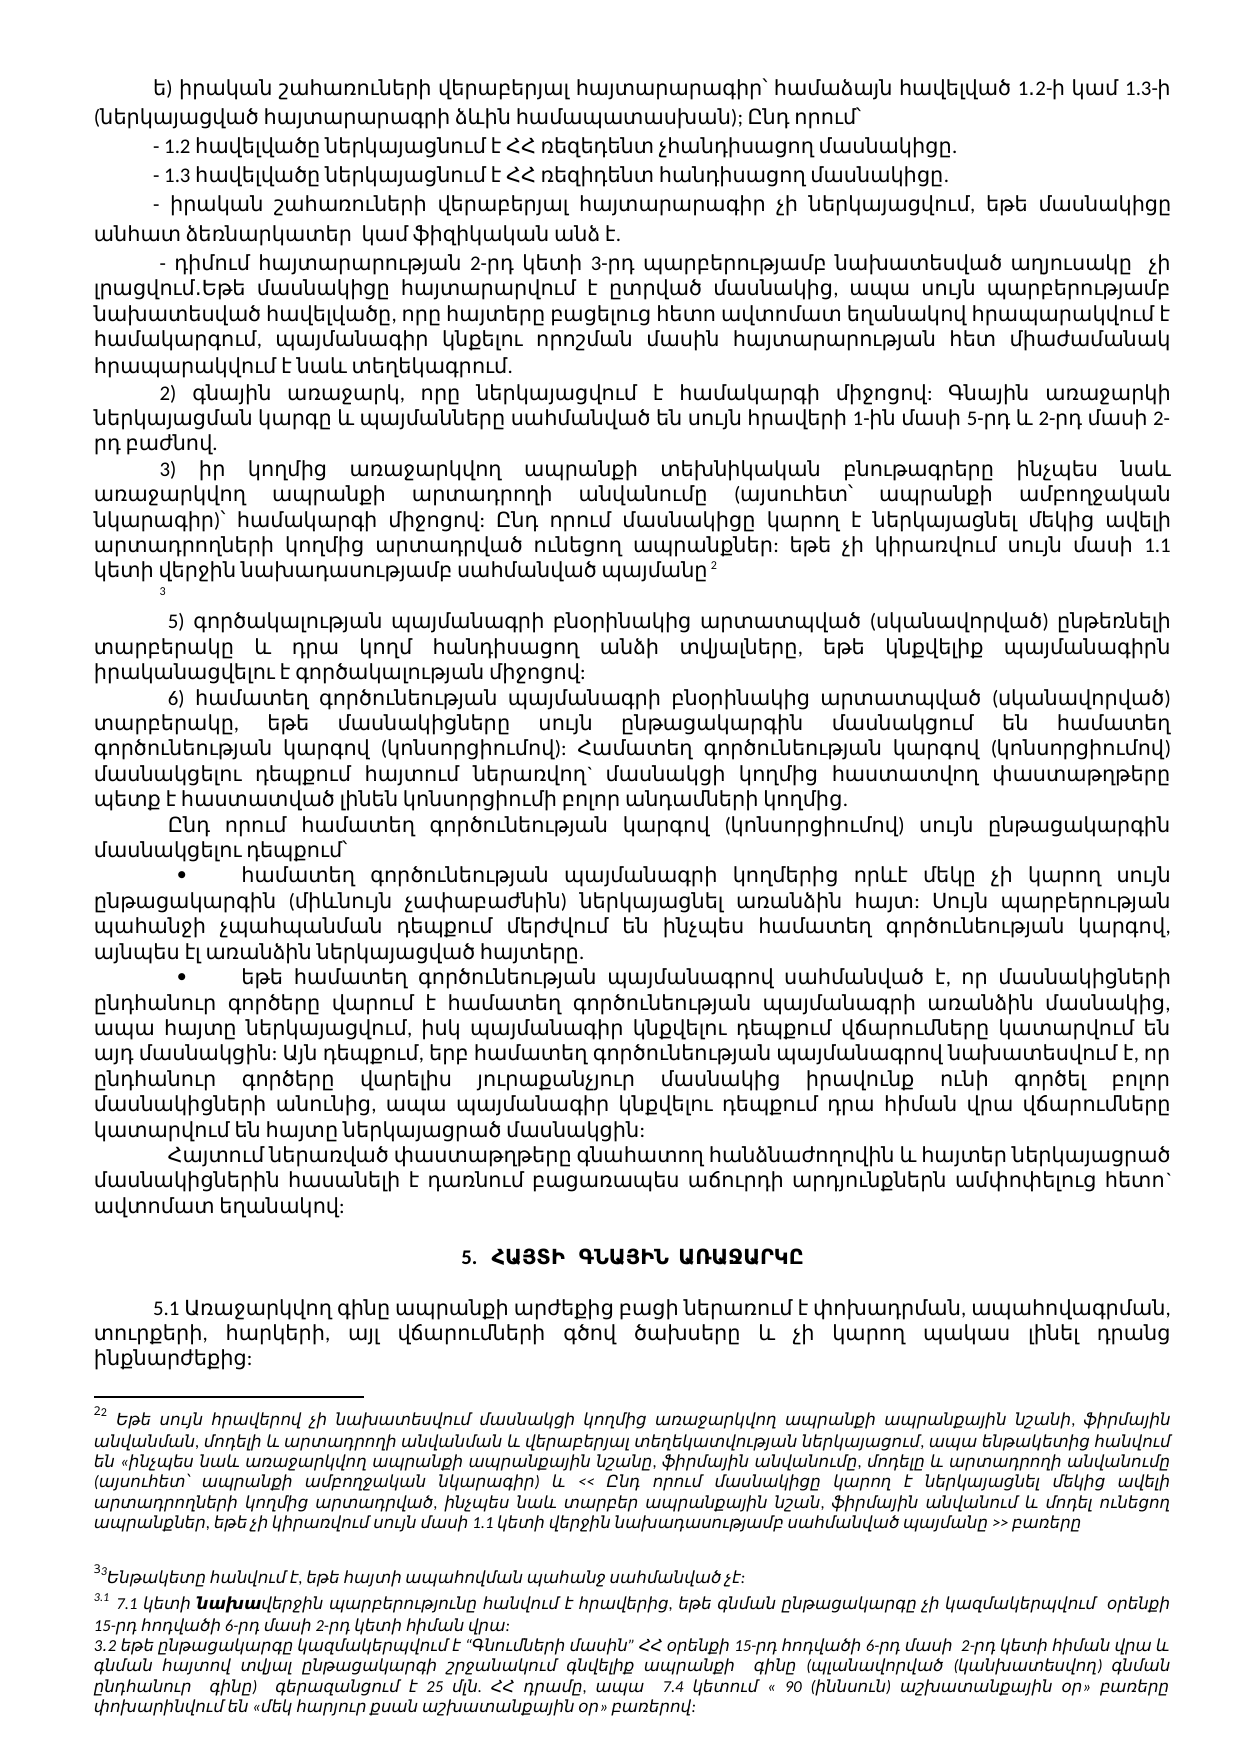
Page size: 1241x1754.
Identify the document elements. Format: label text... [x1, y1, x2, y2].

list համատեղ գործունեության պայմանագրի կողմերից որևէ մեկը չի կարող սույն ընթացակարգին (միևնույն չափաբաժնին) ներկայացնել առանձին հայտ: Սույն պարբերության պահանջի չպահպանման դեպքում մերժվում են ինչպես համատեղ գործունեության կարգով, այնպես էլ առանձին ներկայացված հայտերը. [94, 863, 1171, 964]
text 3 [94, 583, 1171, 608]
text Հայտում ներառված փաստաթղթերը գնահատող հանձնաժողովին և հայտեր ներկայացրած մասնակիցներին հասանելի է դառնում բացառապես աճուրդի արդյունքներն ամփոփելուց հետո` ավտոմատ եղանակով: [94, 1142, 1171, 1218]
text - 1.3 հավելվածը ներկայացնում է ՀՀ ռեզիդենտ հանդիսացող մասնակիցը. [94, 162, 1171, 188]
text - դիմում հայտարարության 2-րդ կետի 3-րդ պարբերությամբ նախատեսված աղյուսակը չի լրացվում․Եթե մասնակիցը հայտարարվում է ըտրված մասնակից, ապա սույն պարբերությամբ նախատեսված հավելվածը, որը հայտերը բացելուց հետո ավտոմատ եղանակով հրապարակվում է համակարգում, պայմանագիր կնքելու որոշման մասին հայտարարության հետ միաժամանակ հրապարակվում է նաև տեղեկագրում. [94, 250, 1171, 380]
text 2) գնային առաջարկ, որը ներկայացվում է համակարգի միջոցով: Գնային առաջարկի ներկայացման կարգը և պայմանները սահմանված են սույն հրավերի 1-ին մասի 5-րդ և 2-րդ մասի 2-րդ բաժնով. [94, 380, 1171, 456]
text 5) գործակալության պայմանագրի բնօրինակից արտատպված (սկանավորված) ընթեռնելի տարբերակը և դրա կողմ հանդիսացող անձի տվյալները, եթե կնքվելիք պայմանագիրն իրականացվելու է գործակալության միջոցով: [94, 608, 1171, 685]
list եթե համատեղ գործունեության պայմանագրով սահմանված է, որ մասնակիցների ընդհանուր գործերը վարում է համատեղ գործունեության պայմանագրի առանձին մասնակից, ապա հայտը ներկայացվում, իսկ պայմանագիր կնքվելու դեպքում վճարումները կատարվում են այդ մասնակցին: Այն դեպքում, երբ համատեղ գործունեության պայմանագրով նախատեսվում է, որ ընդհանուր գործերը վարելիս յուրաքանչյուր մասնակից իրավունք ունի գործել բոլոր մասնակիցների անունից, ապա պայմանագիր կնքվելու դեպքում դրա հիման վրա վճարումները կատարվում են հայտը ներկայացրած մասնակցին: [94, 964, 1171, 1142]
text - 1.2 հավելվածը ներկայացնում է ՀՀ ռեզեդենտ չհանդիսացող մասնակիցը. [94, 133, 1171, 159]
text 6) համատեղ գործունեության պայմանագրի բնօրինակից արտատպված (սկանավորված) տարբերակը, եթե մասնակիցները սույն ընթացակարգին մասնակցում են համատեղ գործունեության կարգով (կոնսորցիումով): Համատեղ գործունեության կարգով (կոնսորցիումով) մասնակցելու դեպքում հայտում ներառվող` մասնակցի կողմից հաստատվող փաստաթղթերը պետք է հաստատված լինեն կոնսորցիումի բոլոր անդամների կողմից. [94, 685, 1171, 812]
text 5. ՀԱՅՏԻ ԳՆԱՅԻՆ ԱՌԱՋԱՐԿԸ [94, 1244, 1171, 1269]
text 5.1 Առաջարկվող գինը ապրանքի արժեքից բացի ներառում է փոխադրման, ապահովագրման, տուրքերի, հարկերի, այլ վճարումների գծով ծախսերը և չի կարող պակաս լինել դրանց ինքնարժեքից: [94, 1295, 1171, 1371]
text - իրական շահառուների վերաբերյալ հայտարարագիր չի ներկայացվում, եթե մասնակիցը անհատ ձեռնարկատեր կամ ֆիզիկական անձ է. [94, 192, 1171, 246]
text Ընդ որում համատեղ գործունեության կարգով (կոնսորցիումով) սույն ընթացակարգին մասնակցելու դեպքում՝ [94, 812, 1171, 863]
text ե) իրական շահառուների վերաբերյալ հայտարարագիր՝ համաձայն հավելված 1․2-ի կամ 1.3-ի (ներկայացված հայտարարագրի ձևին համապատասխան); Ընդ որում՝ [94, 75, 1171, 129]
text 3) իր կողմից առաջարկվող ապրանքի տեխնիկական բնութագրերը ինչպես նաև առաջարկվող ապրանքի արտադրողի անվանումը (այսուհետ՝ ապրանքի ամբողջական նկարագիր)՝ համակարգի միջոցով: Ընդ որում մասնակիցը կարող է ներկայացնել մեկից ավելի արտադրողների կողմից արտադրված ունեցող ապրանքներ: եթե չի կիրառվում սույն մասի 1.1 կետի վերջին նախադասությամբ սահմանված պայմանը 2 [94, 456, 1171, 583]
